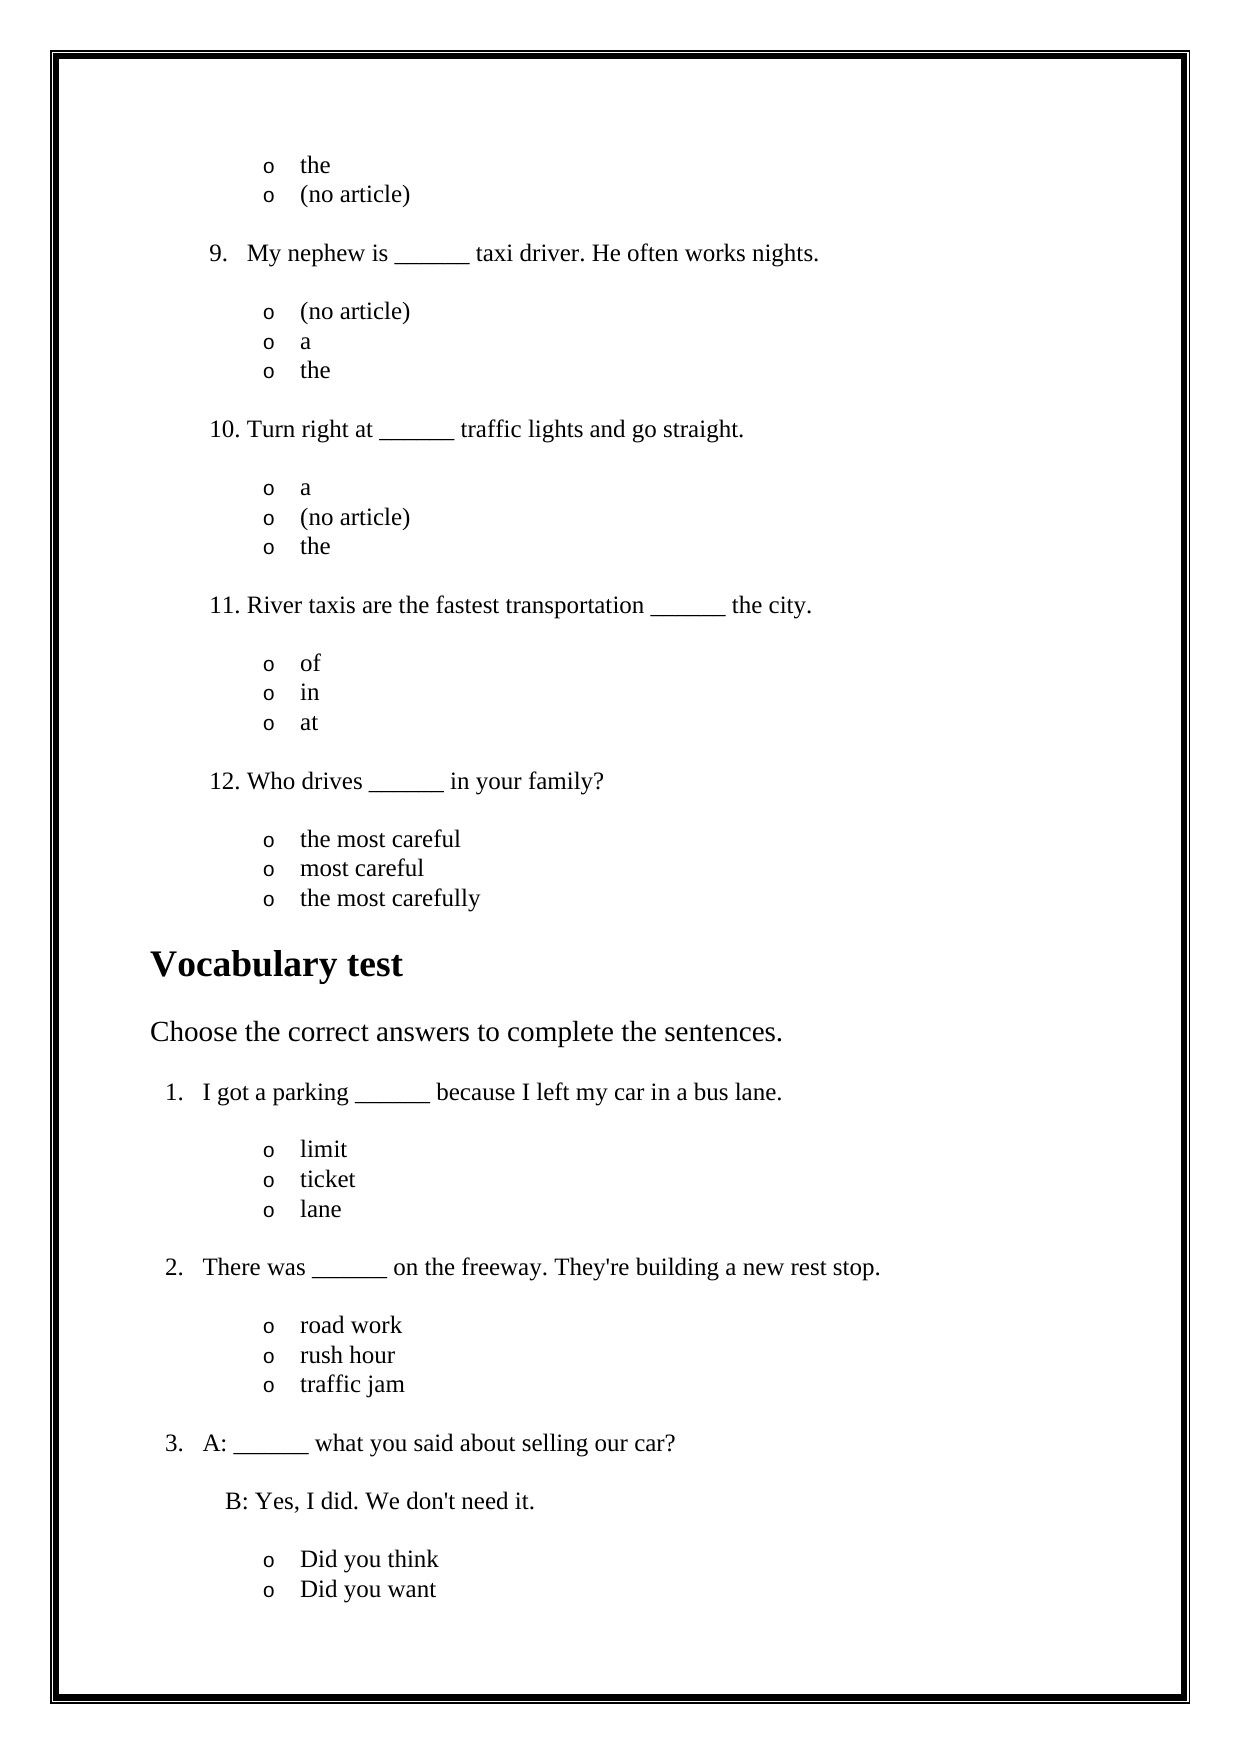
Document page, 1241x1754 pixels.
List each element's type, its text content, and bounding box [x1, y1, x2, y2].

list I got a parking ______ because I left my car in a bus lane. [165, 1077, 1090, 1105]
list limit [262, 1134, 1090, 1164]
list road work [262, 1310, 1090, 1340]
list lane [262, 1194, 1090, 1223]
list the most carefully [262, 883, 1090, 912]
list (no article) [262, 502, 1090, 531]
list My nephew is ______ taxi driver. He often works nights. [209, 238, 1090, 267]
list Who drives ______ in your family? [209, 766, 1090, 794]
list at [262, 707, 1090, 737]
list a [262, 472, 1090, 502]
text Vocabulary test [150, 942, 1090, 985]
list the [262, 150, 1090, 179]
list Did you think [262, 1544, 1090, 1574]
list (no article) [262, 296, 1090, 326]
list rush hour [262, 1340, 1090, 1369]
list of [262, 648, 1090, 677]
list Turn right at ______ traffic lights and go straight. [209, 414, 1090, 443]
list in [262, 677, 1090, 707]
list most careful [262, 853, 1090, 883]
list the [262, 531, 1090, 561]
list (no article) [262, 179, 1090, 209]
list A: ______ what you said about selling our car? [165, 1428, 1090, 1457]
text B: Yes, I did. We don't need it. [225, 1486, 1090, 1515]
list traffic jam [262, 1369, 1090, 1399]
list Did you want [262, 1574, 1090, 1603]
list a [262, 326, 1090, 355]
list There was ______ on the freeway. They're building a new rest stop. [165, 1252, 1090, 1281]
list River taxis are the fastest transportation ______ the city. [209, 590, 1090, 619]
list the most careful [262, 824, 1090, 853]
list the [262, 355, 1090, 385]
text Choose the correct answers to complete the sentences. [150, 1014, 1090, 1047]
list ticket [262, 1164, 1090, 1194]
